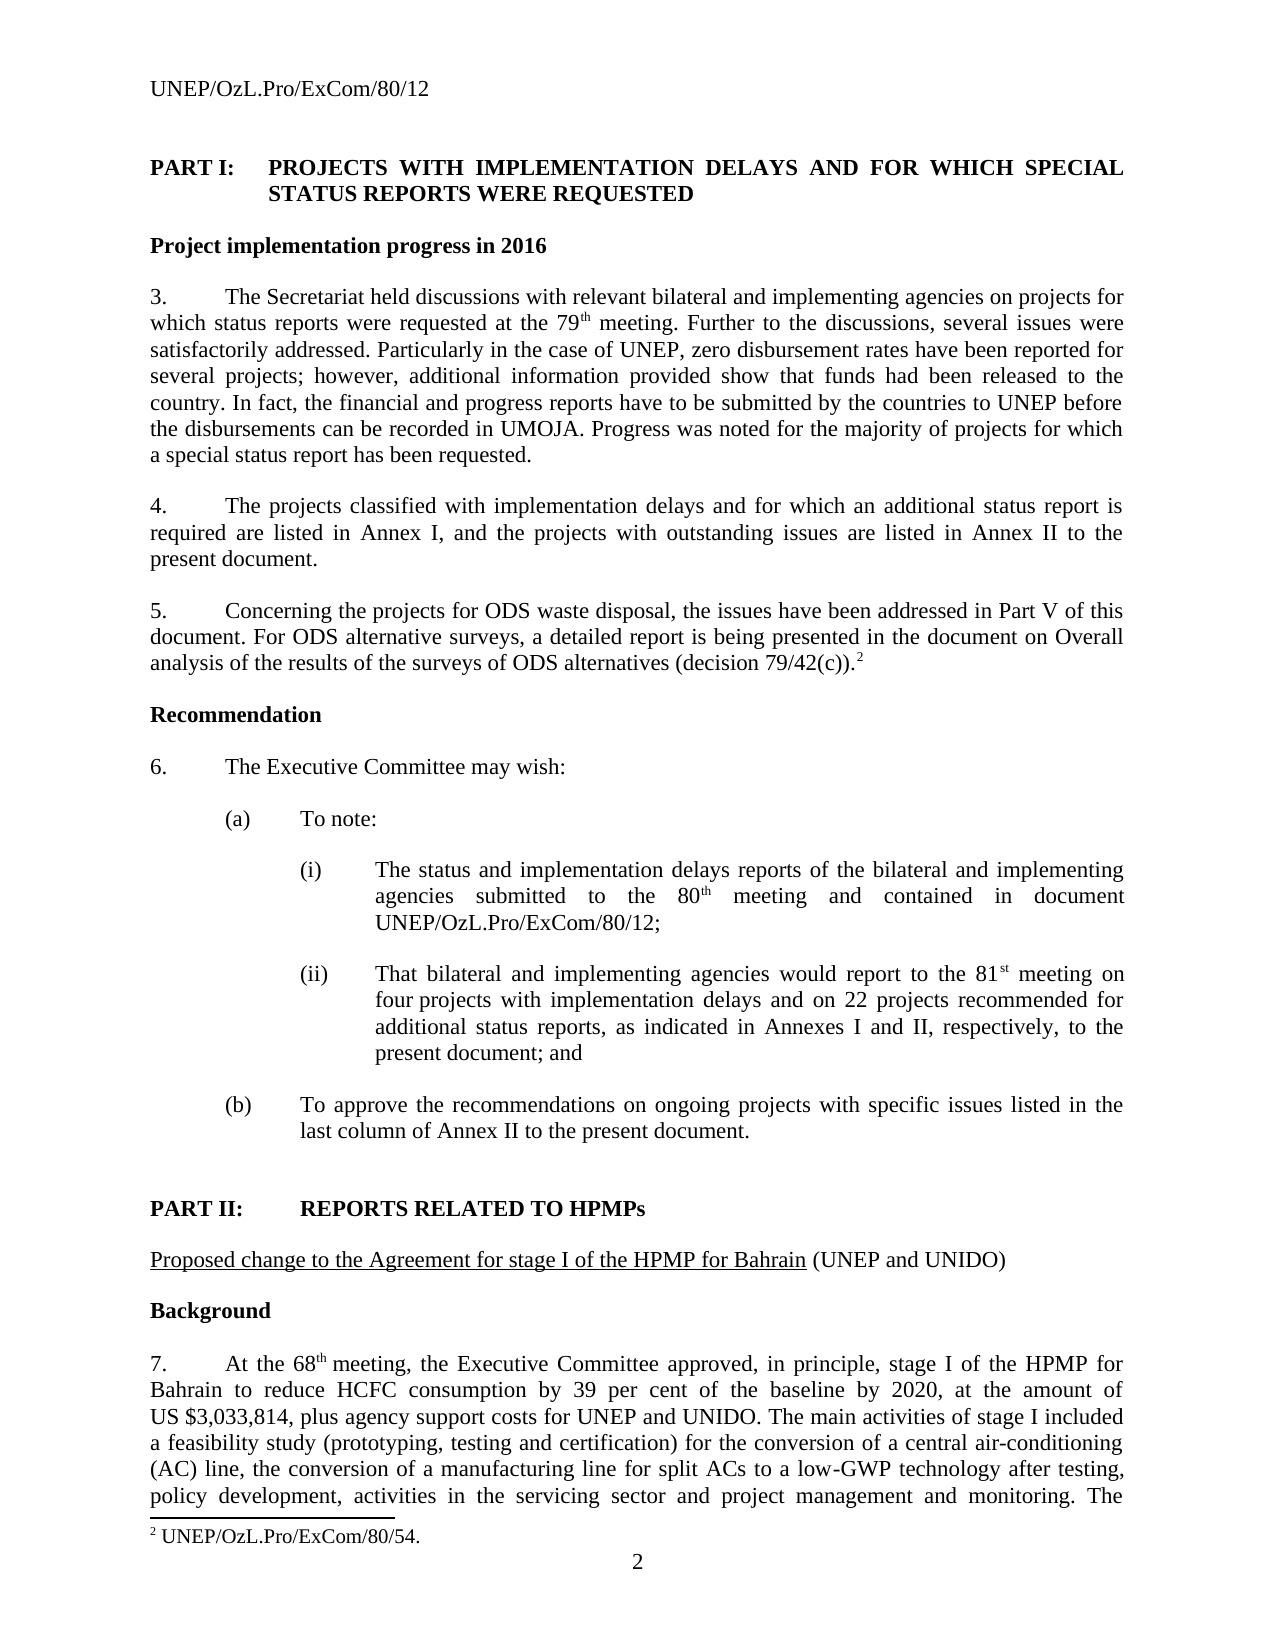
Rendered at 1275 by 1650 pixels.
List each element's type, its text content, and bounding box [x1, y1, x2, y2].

text Recommendation [150, 701, 1125, 727]
subtitle To note: [225, 805, 1125, 831]
subtitle The Secretariat held discussions with relevant bilateral and implementing agencies on projects for which status reports were requested at the 79th meeting. Further to the discussions, several issues were satisfactorily addressed. Particularly in the case of UNEP, zero disbursement rates have been reported for several projects; however, additional information provided show that funds had been released to the country. In fact, the financial and progress reports have to be submitted by the countries to UNEP before the disbursements can be recorded in UMOJA. Progress was noted for the majority of projects for which a special status report has been requested. [150, 283, 1125, 468]
text Proposed change to the Agreement for stage I of the HPMP for Bahrain (UNEP and UNIDO) [150, 1246, 1125, 1272]
title PART I: PROJECTS WITH IMPLEMENTATION DELAYS AND FOR WHICH SPECIAL STATUS REPORTS WERE REQUESTED [150, 154, 1125, 207]
subtitle To approve the recommendations on ongoing projects with specific issues listed in the last column of Annex II to the present document. [225, 1091, 1125, 1143]
text Background [150, 1297, 1125, 1324]
subtitle The projects classified with implementation delays and for which an additional status report is required are listed in Annex I, and the projects with outstanding issues are listed in Annex II to the present document. [150, 493, 1125, 572]
subtitle Concerning the projects for ODS waste disposal, the issues have been addressed in Part V of this document. For ODS alternative surveys, a detailed report is being presented in the document on Overall analysis of the results of the surveys of ODS alternatives (decision 79/42(c)). [150, 597, 1125, 676]
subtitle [150, 1350, 1125, 1508]
subtitle The Executive Committee may wish: [150, 753, 1125, 780]
title Project implementation progress in 2016 [150, 232, 1125, 258]
text PART II: REPORTS RELATED TO HPMPs [150, 1195, 1125, 1221]
subtitle That bilateral and implementing agencies would report to the 81st meeting on four projects with implementation delays and on 22 projects recommended for additional status reports, as indicated in Annexes I and II, respectively, to the present document; and [300, 960, 1125, 1066]
subtitle The status and implementation delays reports of the bilateral and implementing agencies submitted to the 80th meeting and contained in document UNEP/OzL.Pro/ExCom/80/12; [300, 856, 1125, 935]
